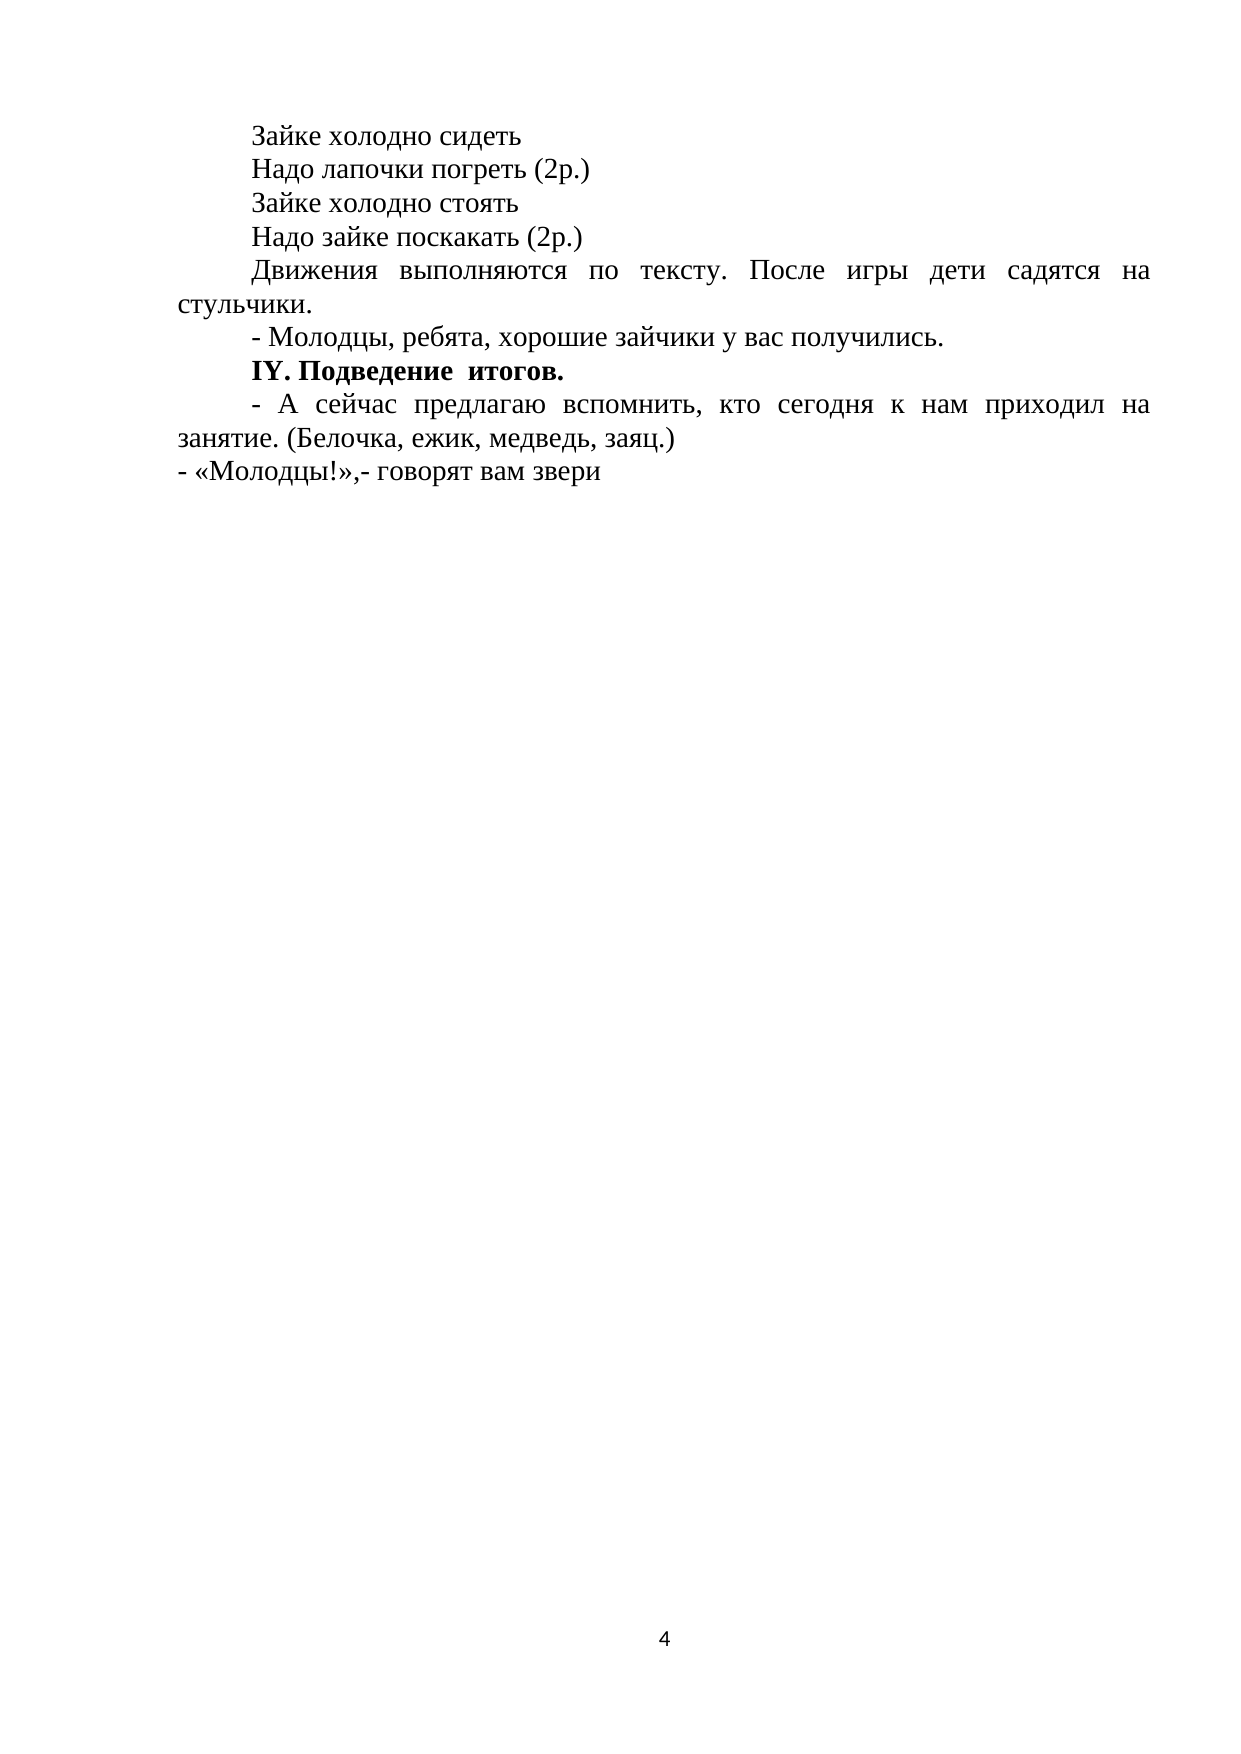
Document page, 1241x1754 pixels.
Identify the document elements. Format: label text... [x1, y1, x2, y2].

text - «Молодцы!»,- говорят вам звери [177, 453, 1152, 487]
text Движения выполняются по тексту. После игры дети садятся на стульчики. [177, 252, 1152, 319]
text IY. Подведение итогов. [177, 353, 1152, 386]
text - Молодцы, ребята, хорошие зайчики у вас получились. [177, 319, 1152, 353]
text - А сейчас предлагаю вспомнить, кто сегодня к нам приходил на занятие. (Белочка, ежик, медведь, заяц.) [177, 386, 1152, 453]
text Надо лапочки погреть (2р.) [177, 152, 1152, 185]
text Надо зайке поскакать (2р.) [177, 219, 1152, 252]
text Зайке холодно сидеть [177, 118, 1152, 152]
text Зайке холодно стоять [177, 185, 1152, 219]
